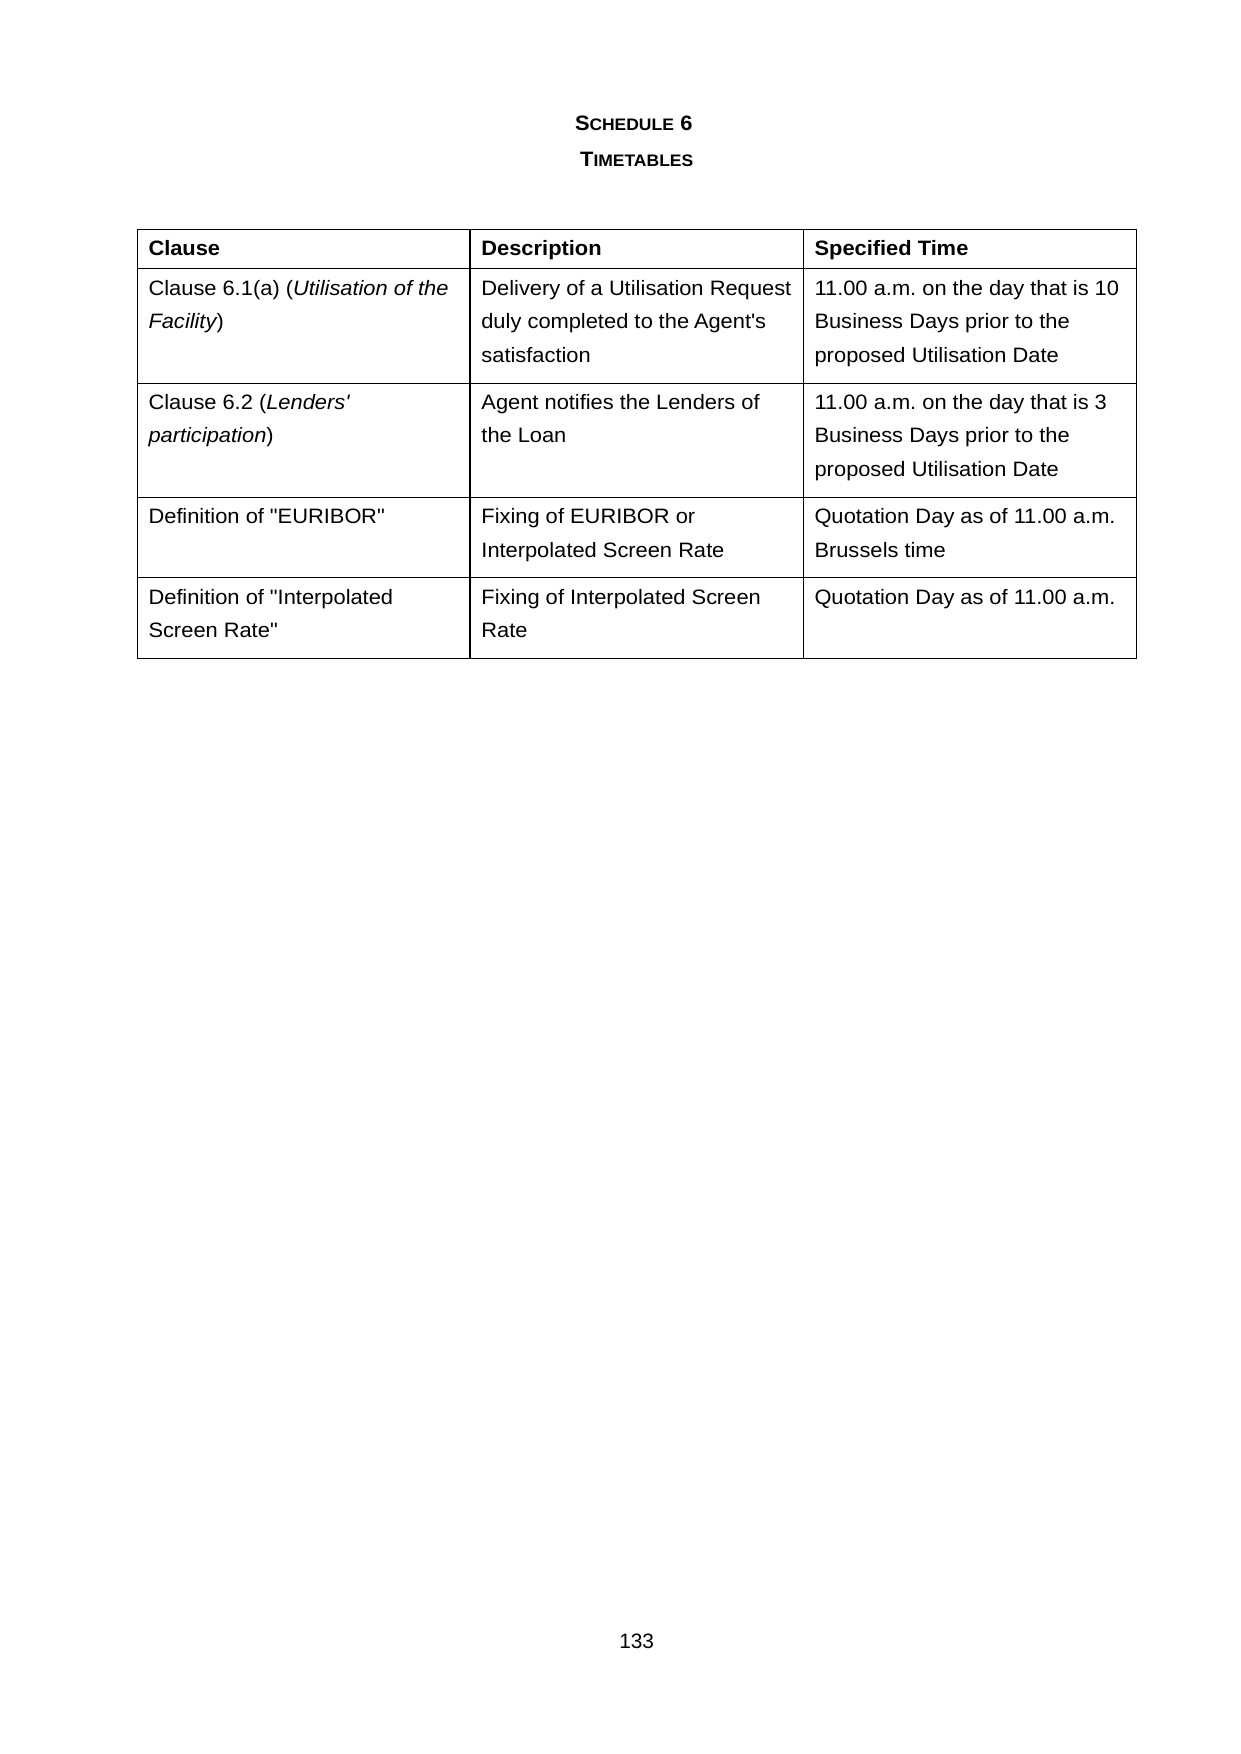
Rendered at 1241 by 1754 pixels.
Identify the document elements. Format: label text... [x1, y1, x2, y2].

table_cell 11.00 a.m. on the day that is 3 Business Days prior to the proposed Utilisation Date [804, 384, 1136, 497]
table_cell Agent notifies the Lenders of the Loan [471, 384, 803, 497]
table_cell 11.00 a.m. on the day that is 10 Business Days prior to the proposed Utilisation Date [804, 269, 1136, 382]
subtitle Timetables [136, 111, 1137, 171]
table_header Clause [138, 230, 469, 268]
table_cell Quotation Day as of 11.00 a.m. Brussels time [804, 498, 1136, 577]
table_cell Clause 6.1(a) (Utilisation of the Facility) [138, 269, 469, 382]
table_cell Quotation Day as of 11.00 a.m. [804, 578, 1136, 658]
table_cell Delivery of a Utilisation Request duly completed to the Agent's satisfaction [471, 269, 803, 382]
table_header Specified Time [804, 230, 1136, 268]
table_header Description [471, 230, 803, 268]
table_cell Fixing of Interpolated Screen Rate [471, 578, 803, 658]
table_cell Fixing of EURIBOR or Interpolated Screen Rate [471, 498, 803, 577]
table_cell Definition of "EURIBOR" [138, 498, 469, 577]
table_cell Definition of "Interpolated Screen Rate" [138, 578, 469, 658]
table_cell Clause 6.2 (Lenders' participation) [138, 384, 469, 497]
